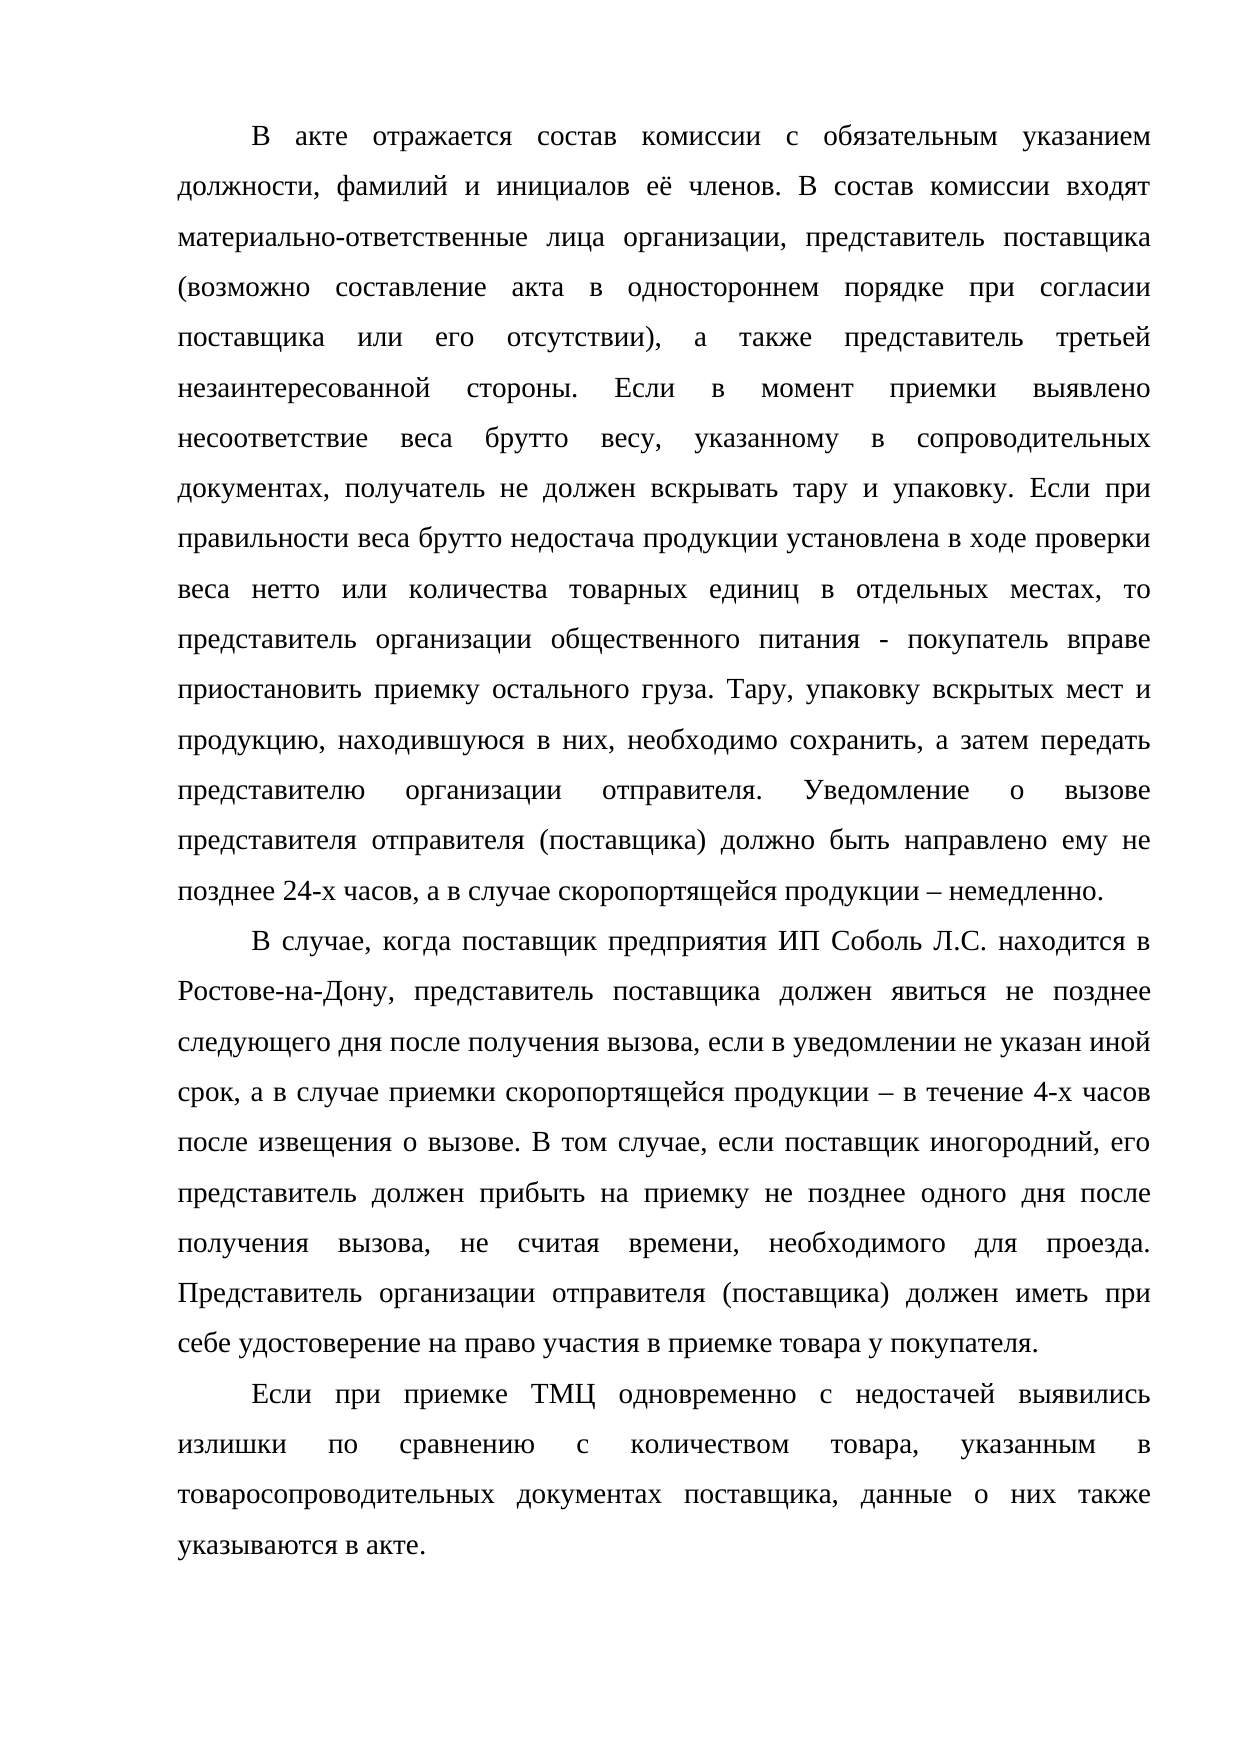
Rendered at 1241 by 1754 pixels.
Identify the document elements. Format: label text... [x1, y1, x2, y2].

text В акте отражается состав комиссии с обязательным указанием должности, фамилий и инициалов её членов. В состав комиссии входят материально-ответственные лица организации, представитель поставщика (возможно составление акта в одностороннем порядке при согласии поставщика или его отсутствии), а также представитель третьей незаинтересованной стороны. Если в момент приемки выявлено несоответствие веса брутто весу, указанному в сопроводительных документах, получатель не должен вскрывать тару и упаковку. Если при правильности веса брутто недостача продукции установлена в ходе проверки веса нетто или количества товарных единиц в отдельных местах, то представитель организации общественного питания - покупатель вправе приостановить приемку остального груза. Тару, упаковку вскрытых мест и продукцию, находившуюся в них, необходимо сохранить, а затем передать представителю организации отправителя. Уведомление о вызове представителя отправителя (поставщика) должно быть направлено ему не позднее 24-х часов, а в случае скоропортящейся продукции – немедленно. [177, 118, 1152, 906]
text В случае, когда поставщик предприятия ИП Соболь Л.С. находится в Ростове-на-Дону, представитель поставщика должен явиться не позднее следующего дня после получения вызова, если в уведомлении не указан иной срок, а в случае приемки скоропортящейся продукции – в течение 4-х часов после извещения о вызове. В том случае, если поставщик иногородний, его представитель должен прибыть на приемку не позднее одного дня после получения вызова, не считая времени, необходимого для проезда. Представитель организации отправителя (поставщика) должен иметь при себе удостоверение на право участия в приемке товара у покупателя. [177, 923, 1152, 1359]
text Если при приемке ТМЦ одновременно с недостачей выявились излишки по сравнению с количеством товара, указанным в товаросопроводительных документах поставщика, данные о них также указываются в акте. [177, 1376, 1152, 1560]
